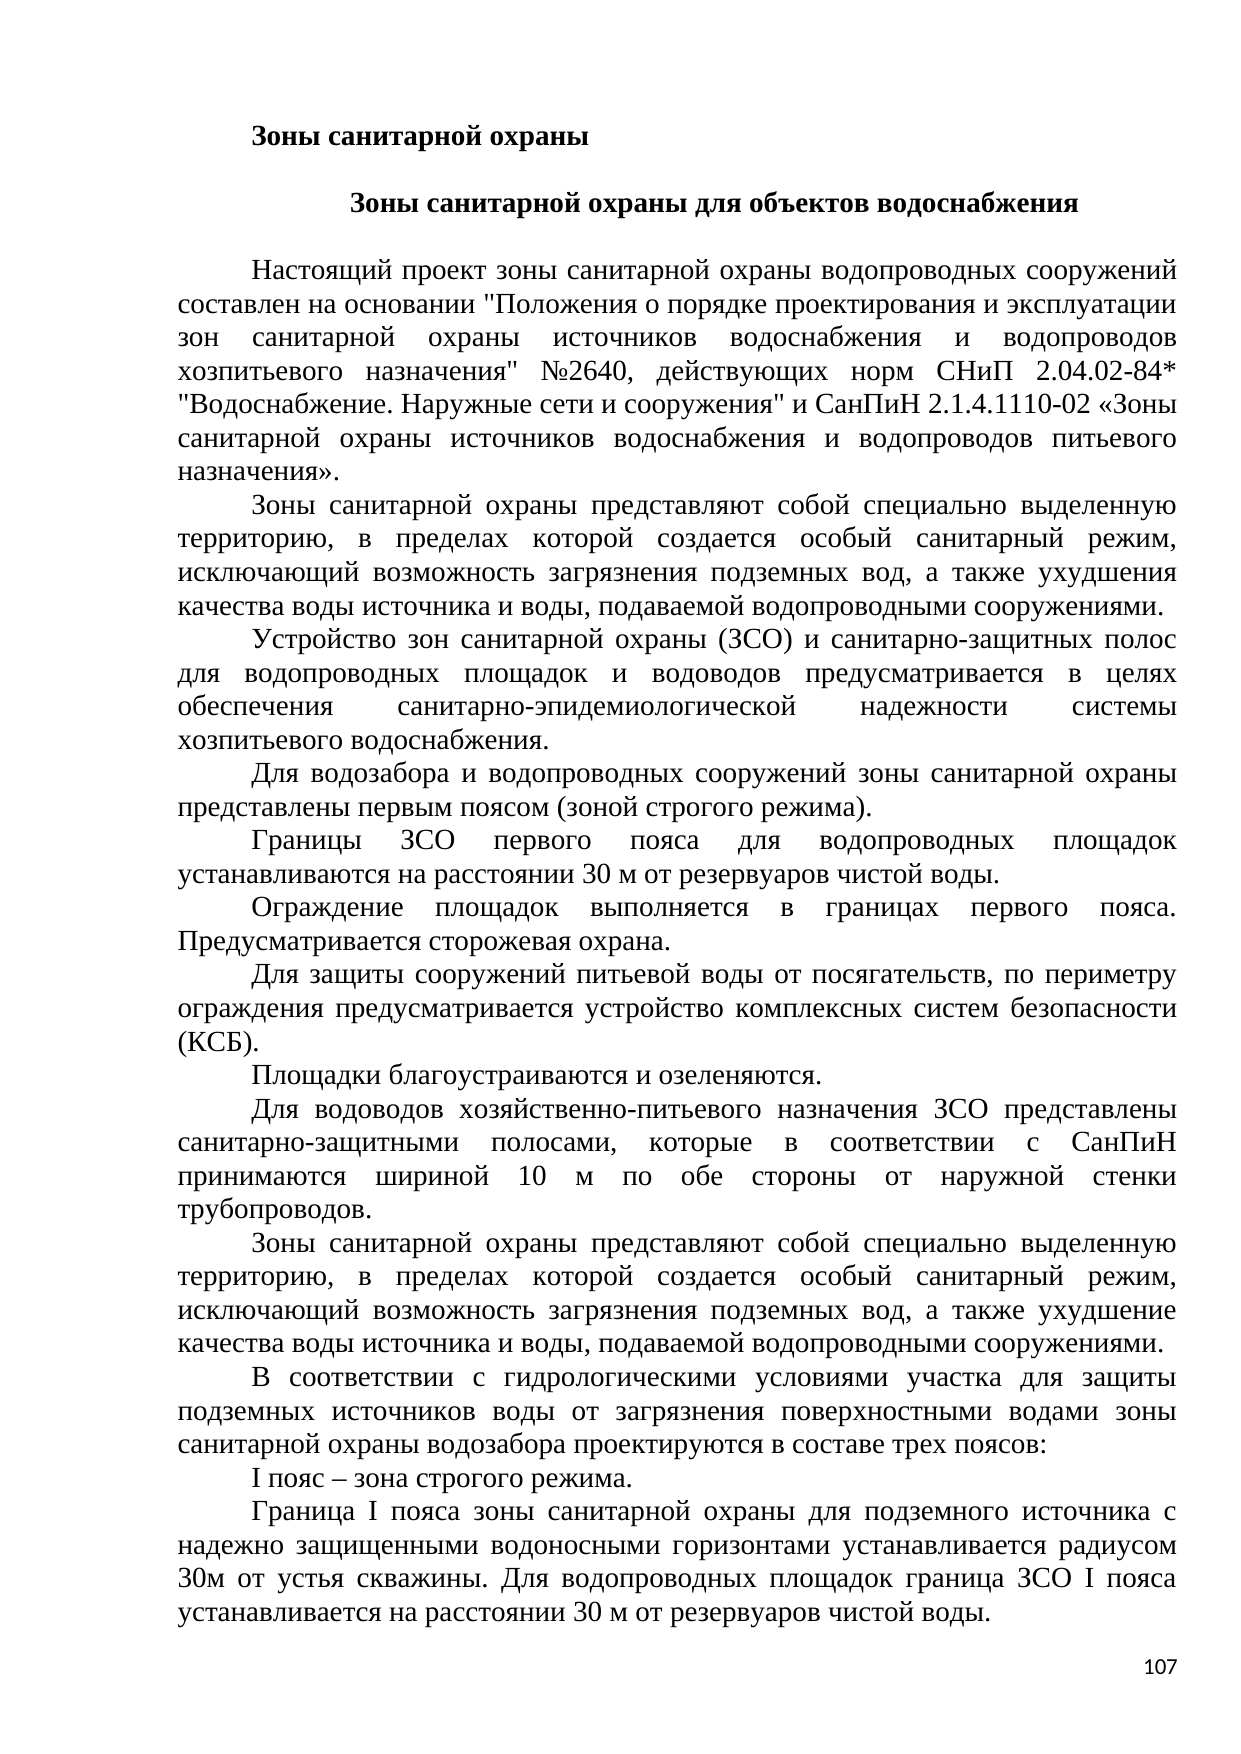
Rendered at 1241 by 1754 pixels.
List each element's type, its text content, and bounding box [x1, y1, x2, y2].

text Для защиты сооружений питьевой воды от посягательств, по периметру ограждения предусматривается устройство комплексных систем безопасности (КСБ). [177, 957, 1178, 1057]
text Для водозабора и водопроводных сооружений зоны санитарной охраны представлены первым поясом (зоной строгого режима). [177, 755, 1178, 822]
text Ограждение площадок выполняется в границах первого пояса. Предусматривается сторожевая охрана. [177, 889, 1178, 957]
text Границы ЗСО первого пояса для водопроводных площадок устанавливаются на расстоянии 30 м от резервуаров чистой воды. [177, 822, 1178, 889]
text Зоны санитарной охраны представляют собой специально выделенную территорию, в пределах которой создается особый санитарный режим, исключающий возможность загрязнения подземных вод, а также ухудшение качества воды источника и воды, подаваемой водопроводными сооружениями. [177, 1225, 1178, 1359]
text В соответствии с гидрологическими условиями участка для защиты подземных источников воды от загрязнения поверхностными водами зоны санитарной охраны водозабора проектируются в составе трех поясов: [177, 1359, 1178, 1460]
text Площадки благоустраиваются и озеленяются. [177, 1057, 1178, 1091]
text Граница I пояса зоны санитарной охраны для подземного источника с надежно защищенными водоносными горизонтами устанавливается радиусом 30м от устья скважины. Для водопроводных площадок граница ЗСО I пояса устанавливается на расстоянии 30 м от резервуаров чистой воды. [177, 1493, 1178, 1627]
text Устройство зон санитарной охраны (ЗСО) и санитарно-защитных полос для водопроводных площадок и водоводов предусматривается в целях обеспечения санитарно-эпидемиологической надежности системы хозпитьевого водоснабжения. [177, 621, 1178, 755]
text Зоны санитарной охраны [177, 118, 1178, 152]
text Зоны санитарной охраны представляют собой специально выделенную территорию, в пределах которой создается особый санитарный режим, исключающий возможность загрязнения подземных вод, а также ухудшения качества воды источника и воды, подаваемой водопроводными сооружениями. [177, 487, 1178, 621]
text Зоны санитарной охраны для объектов водоснабжения [177, 185, 1178, 219]
text Для водоводов хозяйственно-питьевого назначения ЗСО представлены санитарно-защитными полосами, которые в соответствии с СанПиН принимаются шириной 10 м по обе стороны от наружной стенки трубопроводов. [177, 1091, 1178, 1225]
text I пояс – зона строгого режима. [177, 1460, 1178, 1493]
text Настоящий проект зоны санитарной охраны водопроводных сооружений составлен на основании "Положения о порядке проектирования и эксплуатации зон санитарной охраны источников водоснабжения и водопроводов хозпитьевого назначения" №2640, действующих норм СНиП 2.04.02-84* "Водоснабжение. Наружные сети и сооружения" и СанПиН 2.1.4.1110-02 «Зоны санитарной охраны источников водоснабжения и водопроводов питьевого назначения». [177, 252, 1178, 487]
